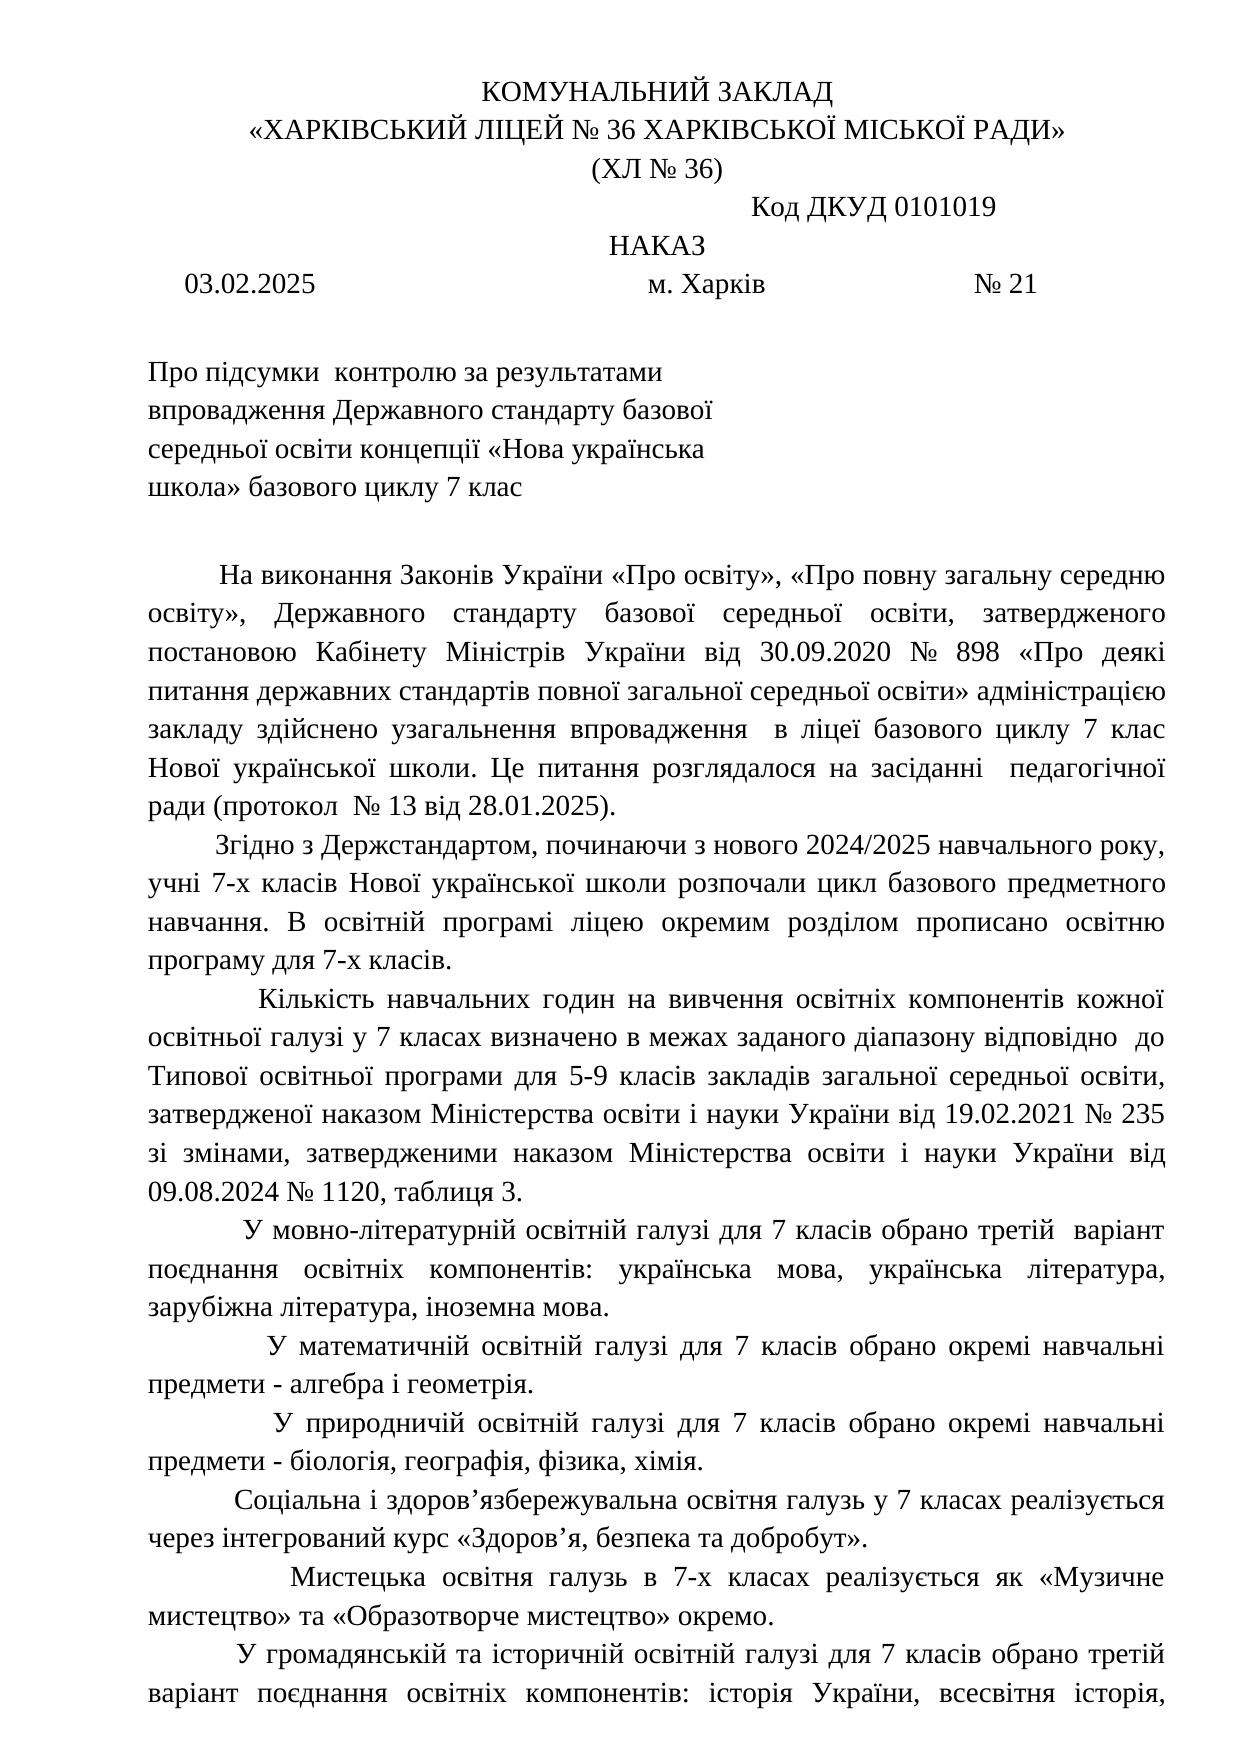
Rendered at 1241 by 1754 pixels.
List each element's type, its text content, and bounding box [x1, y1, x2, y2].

text Соціальна і здоров’язбережувальна освітня галузь у 7 класах реалізується через інтегрований курс «Здоров’я, безпека та добробут». [148, 1482, 1167, 1554]
text У математичній освітній галузі для 7 класів обрано окремі навчальні предмети - алгебра і геометрія. [148, 1328, 1167, 1400]
text впровадження Державного стандарту базової [148, 392, 1167, 426]
text На виконання Законів України «Про освіту», «Про повну загальну середню освіту», Державного стандарту базової середньої освіти, затвердженого постановою Кабінету Міністрів України від 30.09.2020 № 898 «Про деякі питання державних стандартів повної загальної середньої освіти» адміністрацією закладу здійснено узагальнення впровадження в ліцеї базового циклу 7 клас Нової української школи. Це питання розглядалося на засіданні педагогічної ради (протокол № 13 від 28.01.2025). [148, 557, 1167, 822]
text школа» базового циклу 7 клас [148, 469, 1167, 503]
text Про підсумки контролю за результатами [148, 354, 1167, 387]
text У мовно-літературній освітній галузі для 7 класів обрано третій варіант поєднання освітніх компонентів: українська мова, українська література, зарубіжна література, іноземна мова. [148, 1212, 1167, 1323]
text середньої освіти концепції «Нова українська [148, 431, 1167, 464]
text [148, 1636, 1167, 1708]
text Згідно з Держстандартом, починаючи з нового 2024/2025 навчального року, учні 7-х класів Нової української школи розпочали цикл базового предметного навчання. В освітній програмі ліцею окремим розділом прописано освітню програму для 7-х класів. [148, 827, 1167, 976]
text У природничій освітній галузі для 7 класів обрано окремі навчальні предмети - біологія, географія, фізика, хімія. [148, 1405, 1167, 1477]
text НАКАЗ [148, 228, 1167, 262]
text Кількість навчальних годин на вивчення освітніх компонентів кожної освітньої галузі у 7 класах визначено в межах заданого діапазону відповідно до Типової освітньої програми для 5-9 класів закладів загальної середньої освіти, затвердженої наказом Міністерства освіти і науки України від 19.02.2021 № 235 зі змінами, затвердженими наказом Міністерства освіти і науки України від 09.08.2024 № 1120, таблиця 3. [148, 981, 1167, 1207]
text КОМУНАЛЬНИЙ ЗАКЛАД [148, 74, 1167, 107]
text 03.02.2025 м. Харків № 21 [148, 267, 1167, 300]
text Мистецька освітня галузь в 7-х класах реалізується як «Музичне мистецтво» та «Образотворче мистецтво» окремо. [148, 1559, 1167, 1631]
text Код ДКУД 0101019 [148, 189, 1167, 223]
text (ХЛ № 36) [148, 151, 1167, 184]
text «ХАРКІВСЬКИЙ ЛІЦЕЙ № 36 ХАРКІВСЬКОЇ МІСЬКОЇ РАДИ» [148, 112, 1167, 146]
